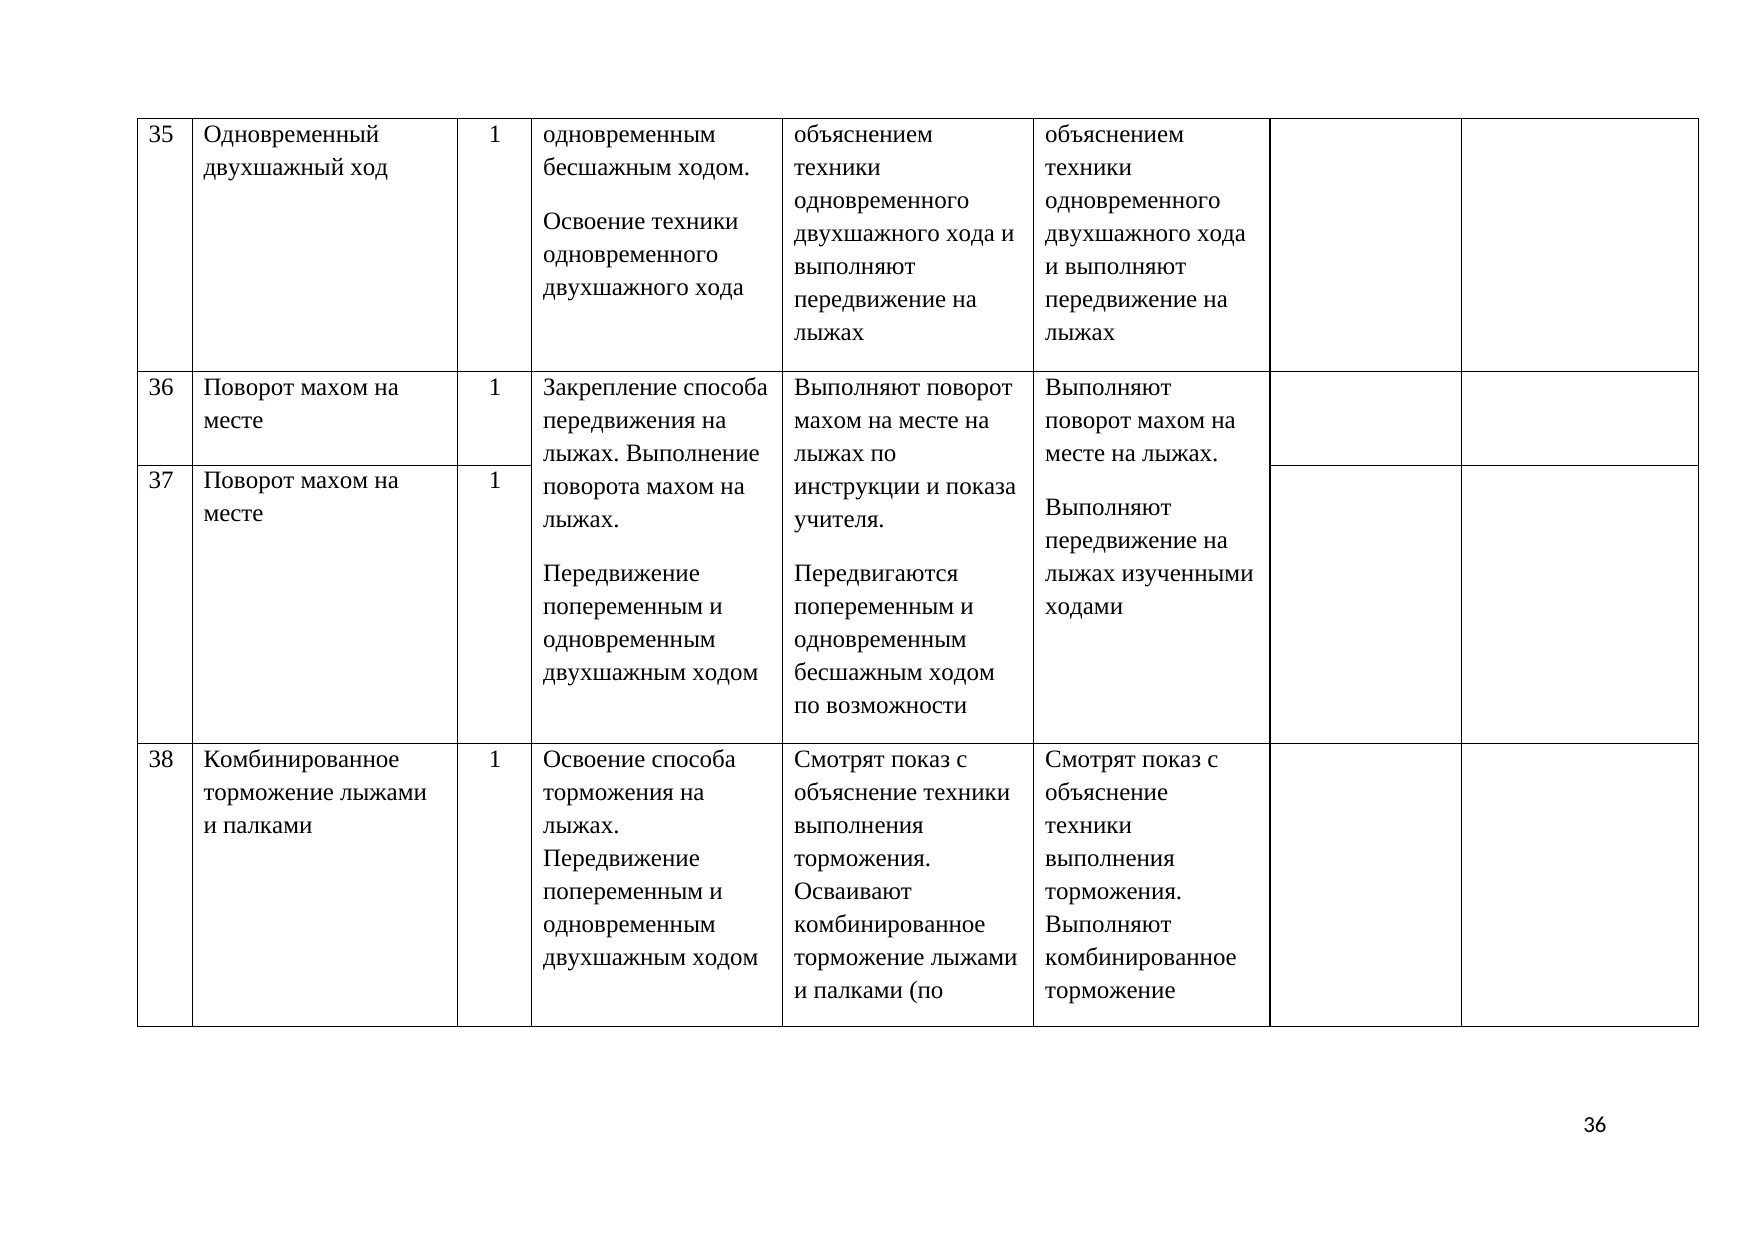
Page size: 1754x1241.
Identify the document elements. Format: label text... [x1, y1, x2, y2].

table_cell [532, 744, 782, 1026]
table_cell [1271, 466, 1461, 743]
table_cell 35 [138, 119, 192, 371]
table_cell [1462, 372, 1698, 464]
table_cell 1 [458, 466, 531, 743]
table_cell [193, 744, 457, 1026]
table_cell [783, 119, 1033, 371]
table_cell 1 [458, 744, 531, 1026]
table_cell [1034, 119, 1269, 371]
table_cell Закрепление способа передвижения на лыжах. Выполнение поворота махом на лыжах. Передвижение попеременным и одновременным двухшажным ходом [532, 372, 782, 743]
table_cell 36 [138, 372, 192, 464]
table_cell Выполняют поворот махом на месте на лыжах. Выполняют передвижение на лыжах изученными ходами [1034, 372, 1269, 743]
table_cell [1271, 119, 1461, 371]
table_cell [1462, 119, 1698, 371]
table_cell Поворот махом на месте [193, 466, 457, 743]
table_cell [532, 119, 782, 371]
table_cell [193, 119, 457, 371]
table_cell 1 [458, 119, 531, 371]
table_cell Поворот махом на месте [193, 372, 457, 464]
table_cell [1462, 744, 1698, 1026]
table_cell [783, 744, 1033, 1026]
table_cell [1034, 744, 1269, 1026]
table_cell 38 [138, 744, 192, 1026]
table_cell [1271, 372, 1461, 464]
table_cell [1271, 744, 1461, 1026]
table_cell 37 [138, 466, 192, 743]
table_cell [1462, 466, 1698, 743]
table_cell 1 [458, 372, 531, 464]
table_cell Выполняют поворот махом на месте на лыжах по инструкции и показа учителя. Передвигаются попеременным и одновременным бесшажным ходом по возможности [783, 372, 1033, 743]
